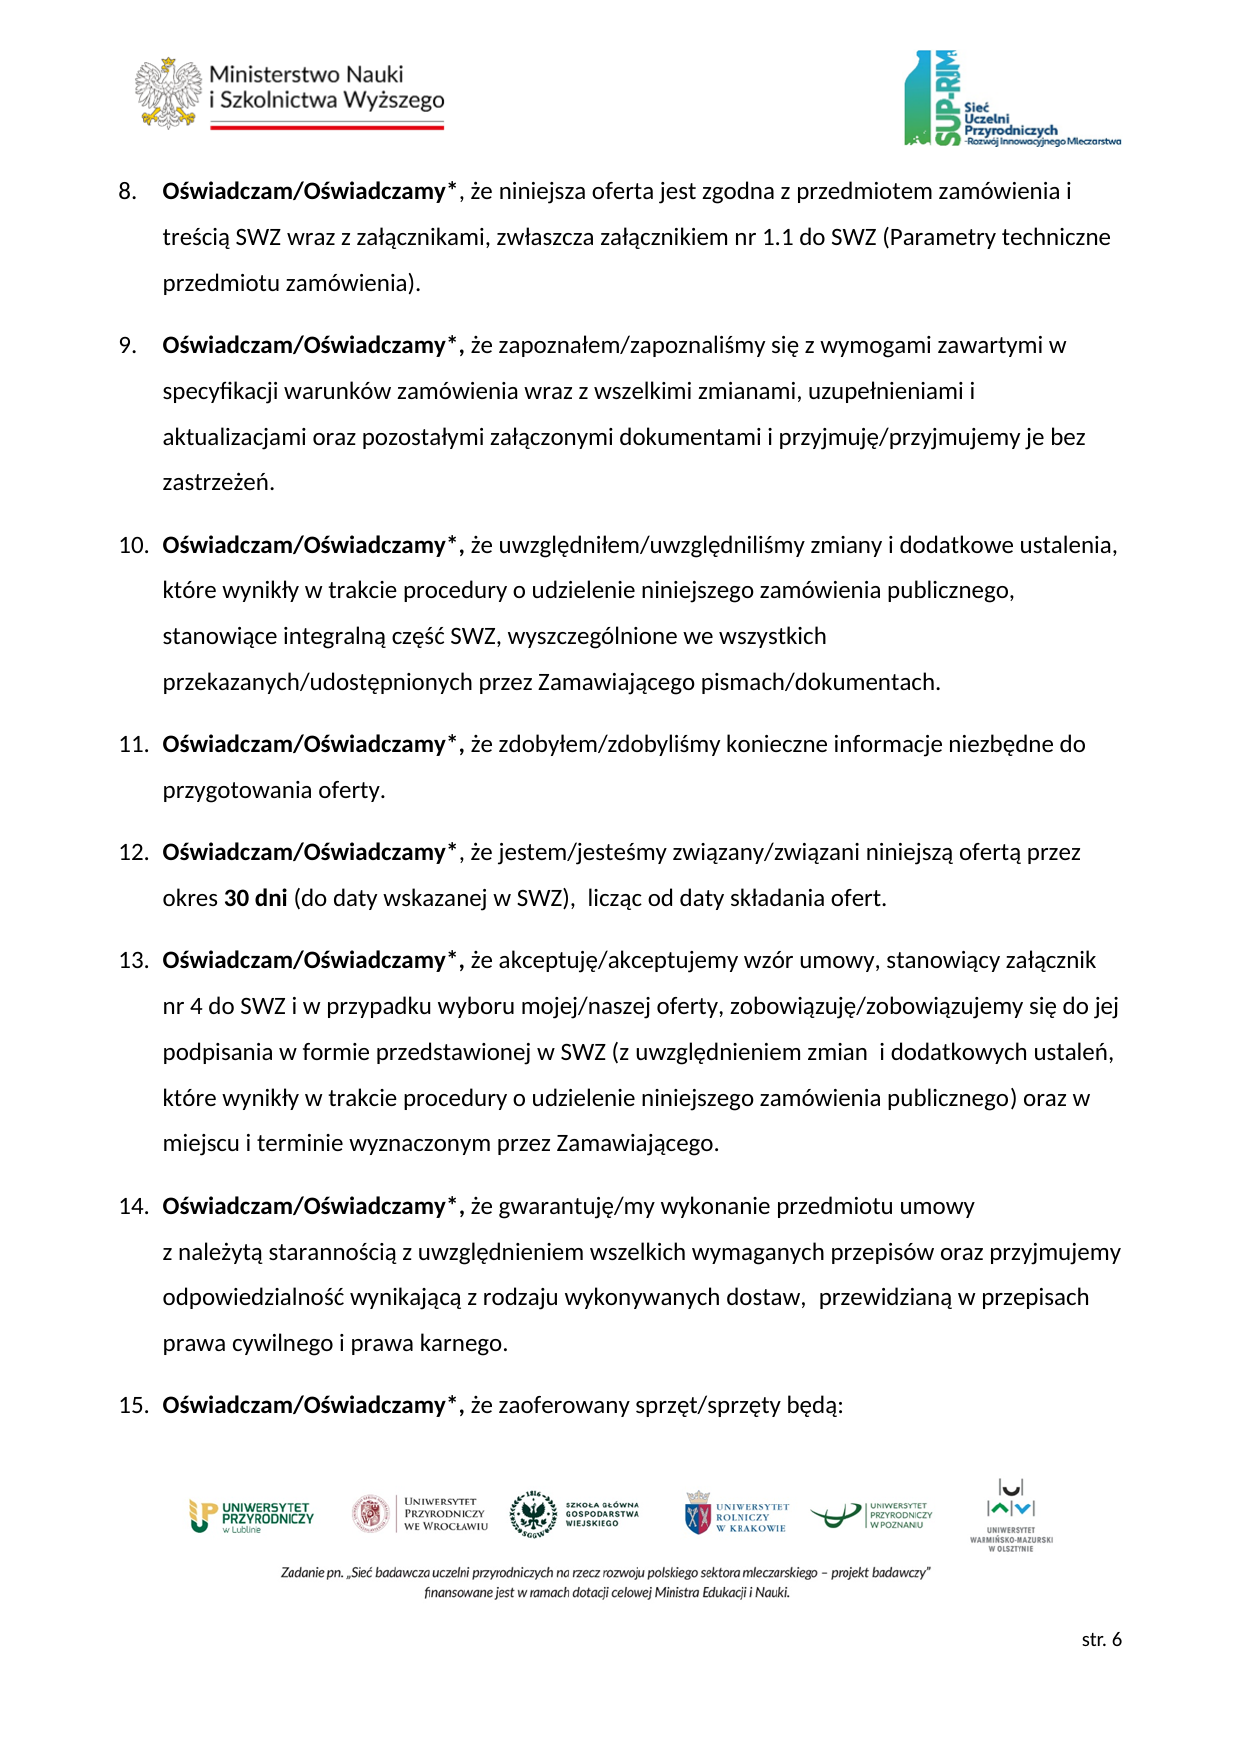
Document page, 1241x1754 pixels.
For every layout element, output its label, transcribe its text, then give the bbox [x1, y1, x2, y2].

list Oświadczam/Oświadczamy*, że uwzględniłem/uwzględniliśmy zmiany i dodatkowe ustalenia, które wynikły w trakcie procedury o udzielenie niniejszego zamówienia publicznego, stanowiące integralną część SWZ, wyszczególnione we wszystkich przekazanych/udostępnionych przez Zamawiającego pismach/dokumentach. [118, 529, 1122, 696]
list Oświadczam/Oświadczamy*, że jestem/jesteśmy związany/związani niniejszą ofertą przez okres 30 dni (do daty wskazanej w SWZ), licząc od daty składania ofert. [118, 836, 1122, 913]
picture [118, 40, 460, 147]
list Oświadczam/Oświadczamy*, że zdobyłem/zdobyliśmy konieczne informacje niezbędne do przygotowania oferty. [118, 728, 1122, 804]
list Oświadczam/Oświadczamy*, że zaoferowany sprzęt/sprzęty będą: [118, 1389, 1122, 1420]
list Oświadczam/Oświadczamy*, że akceptuję/akceptujemy wzór umowy, stanowiący załącznik nr 4 do SWZ i w przypadku wyboru mojej/naszej oferty, zobowiązuję/zobowiązujemy się do jej podpisania w formie przedstawionej w SWZ (z uwzględnieniem zmian i dodatkowych ustaleń, które wynikły w trakcie procedury o udzielenie niniejszego zamówienia publicznego) oraz w miejscu i terminie wyznaczonym przez Zamawiającego. [118, 944, 1122, 1158]
picture [118, 1464, 1123, 1627]
list Oświadczam/Oświadczamy*, że zapoznałem/zapoznaliśmy się z wymogami zawartymi w specyfikacji warunków zamówienia wraz z wszelkimi zmianami, uzupełnieniami i aktualizacjami oraz pozostałymi załączonymi dokumentami i przyjmuję/przyjmujemy je bez zastrzeżeń. [118, 329, 1122, 497]
list Oświadczam/Oświadczamy*, że niniejsza oferta jest zgodna z przedmiotem zamówienia i treścią SWZ wraz z załącznikami, zwłaszcza załącznikiem nr 1.1 do SWZ (Parametry techniczne przedmiotu zamówienia). [118, 175, 1122, 297]
picture [902, 49, 1123, 147]
list Oświadczam/Oświadczamy*, że gwarantuję/my wykonanie przedmiotu umowy z należytą starannością z uwzględnieniem wszelkich wymaganych przepisów oraz przyjmujemy odpowiedzialność wynikającą z rodzaju wykonywanych dostaw, przewidzianą w przepisach prawa cywilnego i prawa karnego. [118, 1190, 1122, 1358]
